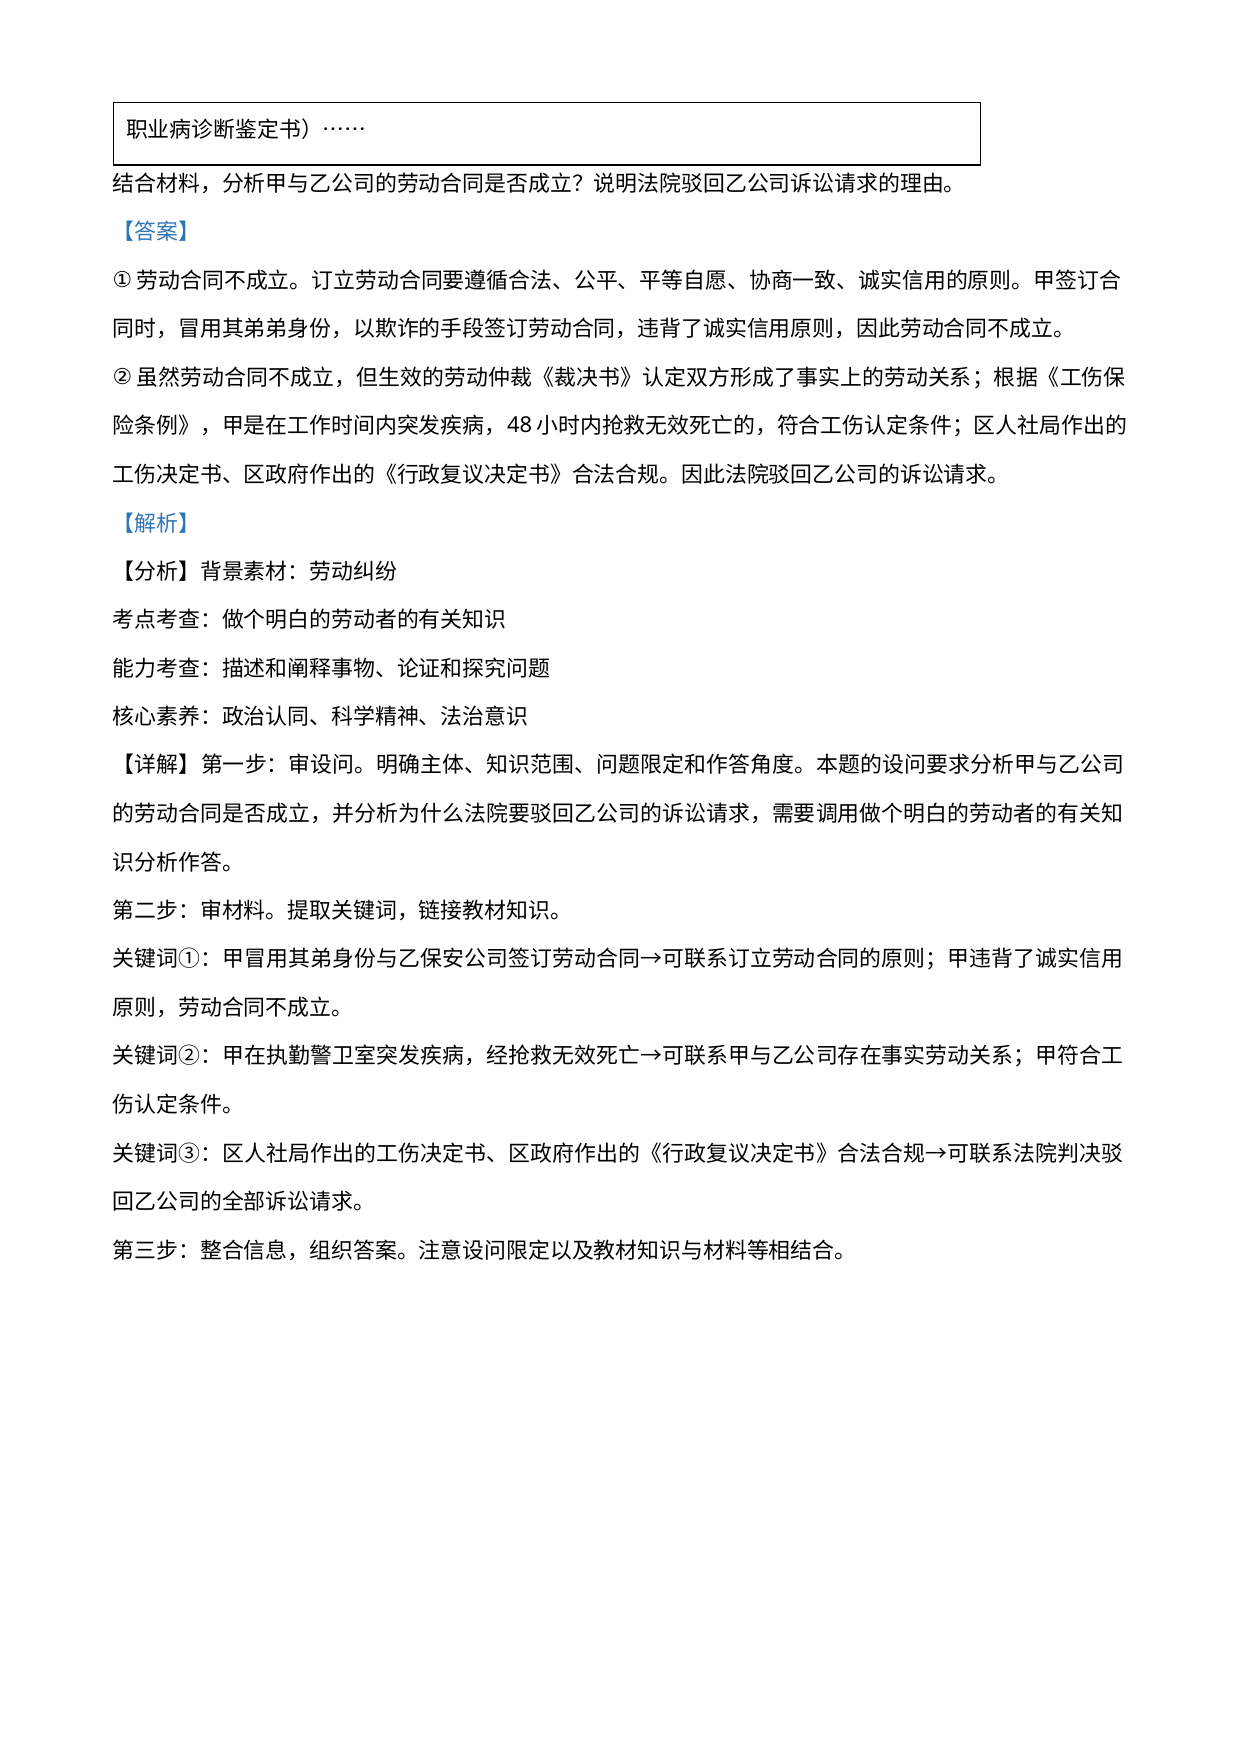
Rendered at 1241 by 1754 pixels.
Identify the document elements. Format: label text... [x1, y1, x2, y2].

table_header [114, 103, 980, 164]
text 核心素养：政治认同、科学精神、法治意识 [112, 698, 1128, 731]
text 考点考查：做个明白的劳动者的有关知识 [112, 602, 1128, 634]
text 第二步：审材料。提取关键词，链接教材知识。 [112, 893, 1128, 925]
text ②虽然劳动合同不成立，但生效的劳动仲裁《裁决书》认定双方形成了事实上的劳动关系；根据《工伤保险条例》，甲是在工作时间内突发疾病，48小时内抢救无效死亡的，符合工伤认定条件；区人社局作出的工伤决定书、区政府作出的《行政复议决定书》合法合规。因此法院驳回乙公司的诉讼请求。 [112, 359, 1128, 489]
text ①劳动合同不成立。订立劳动合同要遵循合法、公平、平等自愿、协商一致、诚实信用的原则。甲签订合同时，冒用其弟弟身份，以欺诈的手段签订劳动合同，违背了诚实信用原则，因此劳动合同不成立。 [112, 262, 1128, 343]
text 【答案】 [112, 214, 1128, 246]
text 结合材料，分析甲与乙公司的劳动合同是否成立？说明法院驳回乙公司诉讼请求的理由。 [112, 166, 1128, 198]
text 关键词①：甲冒用其弟身份与乙保安公司签订劳动合同→可联系订立劳动合同的原则；甲违背了诚实信用原则，劳动合同不成立。 [112, 941, 1128, 1022]
text 关键词②：甲在执勤警卫室突发疾病，经抢救无效死亡→可联系甲与乙公司存在事实劳动关系；甲符合工伤认定条件。 [112, 1038, 1128, 1119]
text 关键词③：区人社局作出的工伤决定书、区政府作出的《行政复议决定书》合法合规→可联系法院判决驳回乙公司的全部诉讼请求。 [112, 1135, 1128, 1216]
text 第三步：整合信息，组织答案。注意设问限定以及教材知识与材料等相结合。 [112, 1232, 1128, 1265]
text 能力考查：描述和阐释事物、论证和探究问题 [112, 650, 1128, 683]
text 【分析】背景素材：劳动纠纷 [112, 553, 1128, 586]
text 【详解】第一步：审设问。明确主体、知识范围、问题限定和作答角度。本题的设问要求分析甲与乙公司的劳动合同是否成立，并分析为什么法院要驳回乙公司的诉讼请求，需要调用做个明白的劳动者的有关知识分析作答。 [112, 747, 1128, 877]
text 【解析】 [112, 505, 1128, 538]
